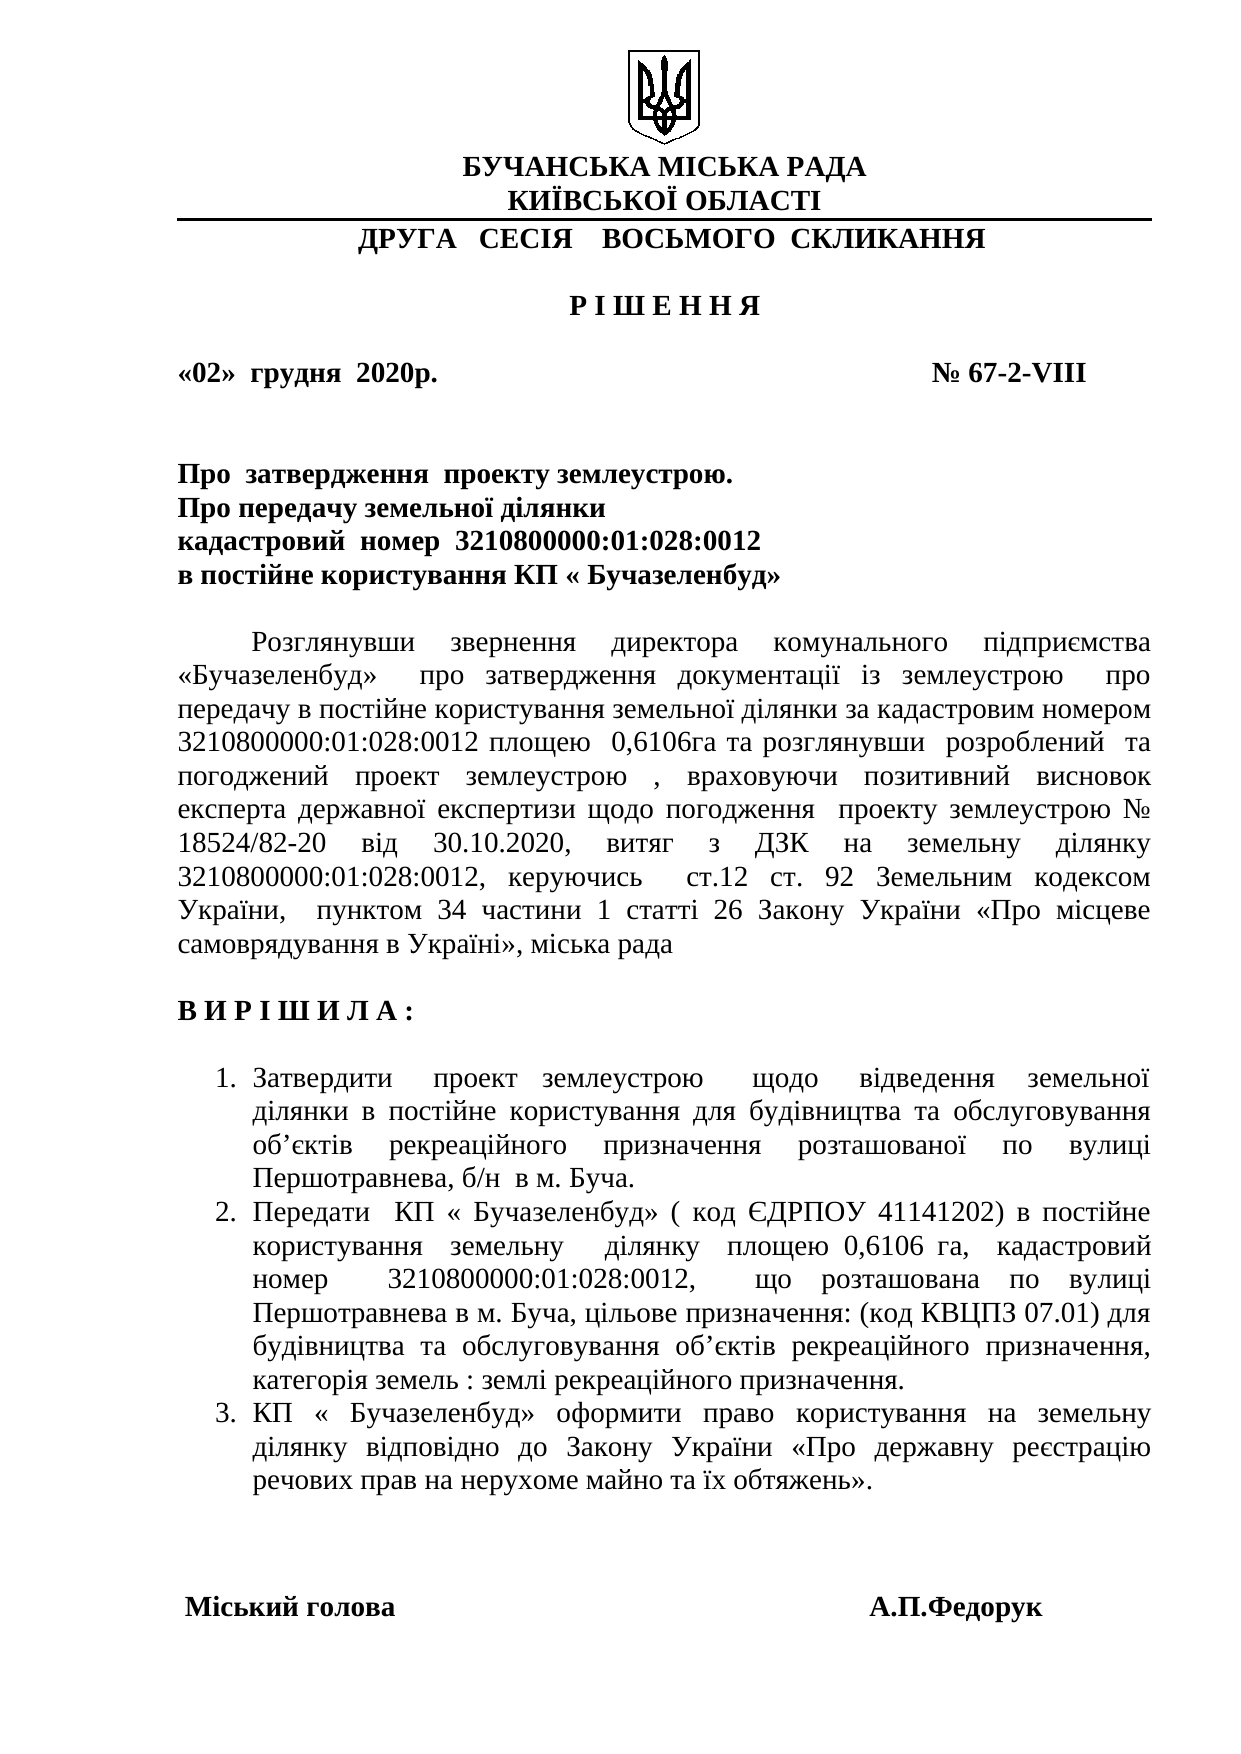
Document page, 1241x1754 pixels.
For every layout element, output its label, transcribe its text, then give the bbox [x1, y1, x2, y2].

text ДРУГА СЕСІЯ ВОСЬМОГО СКЛИКАННЯ [177, 221, 1152, 255]
text Про затвердження проекту землеустрою. [177, 456, 1152, 490]
text кадастровий номер 3210800000:01:028:0012 [177, 523, 1152, 557]
text В И Р І Ш И Л А : [177, 993, 1152, 1026]
text КИЇВСЬКОЇ ОБЛАСТІ [177, 183, 1152, 218]
text в постійне користування КП « Бучазеленбуд» [177, 557, 1152, 590]
text Р І Ш Е Н Н Я [177, 288, 1152, 322]
list Затвердити проект землеустрою щодо відведення земельної ділянки в постійне користування для будівництва та обслуговування об’єктів рекреаційного призначення розташованої по вулиці Першотравнева, б/н в м. Буча. [215, 1060, 1152, 1194]
list КП « Бучазеленбуд» оформити право користування на земельну ділянку відповідно до Закону України «Про державну реєстрацію речових прав на нерухоме майно та їх обтяжень». [215, 1395, 1152, 1496]
list Передати КП « Бучазеленбуд» ( код ЄДРПОУ 41141202) в постійне користування земельну ділянку площею 0,6106 га, кадастровий номер 3210800000:01:028:0012, що розташована по вулиці Першотравнева в м. Буча, цільове призначення: (код КВЦПЗ 07.01) для будівництва та обслуговування об’єктів рекреаційного призначення, категорія земель : землі рекреаційного призначення. [215, 1194, 1152, 1395]
text Про передачу земельної ділянки [177, 490, 1152, 523]
text Розглянувши звернення директора комунального підприємства «Бучазеленбуд» про затвердження документації із землеустрою про передачу в постійне користування земельної ділянки за кадастровим номером 3210800000:01:028:0012 площею 0,6106га та розглянувши розроблений та погоджений проект землеустрою , враховуючи позитивний висновок експерта державної експертизи щодо погодження проекту землеустрою № 18524/82-20 від 30.10.2020, витяг з ДЗК на земельну ділянку 3210800000:01:028:0012, керуючись ст.12 ст. 92 Земельним кодексом України, пунктом 34 частини 1 статті 26 Закону України «Про місцеве самоврядування в Україні», міська рада [177, 624, 1152, 959]
text БУЧАНСЬКА МІСЬКА РАДА [177, 149, 1152, 183]
text Міський голова А.П.Федорук [177, 1589, 1152, 1622]
text «02» грудня 2020р. № 67-2-VІІІ [177, 356, 1152, 389]
